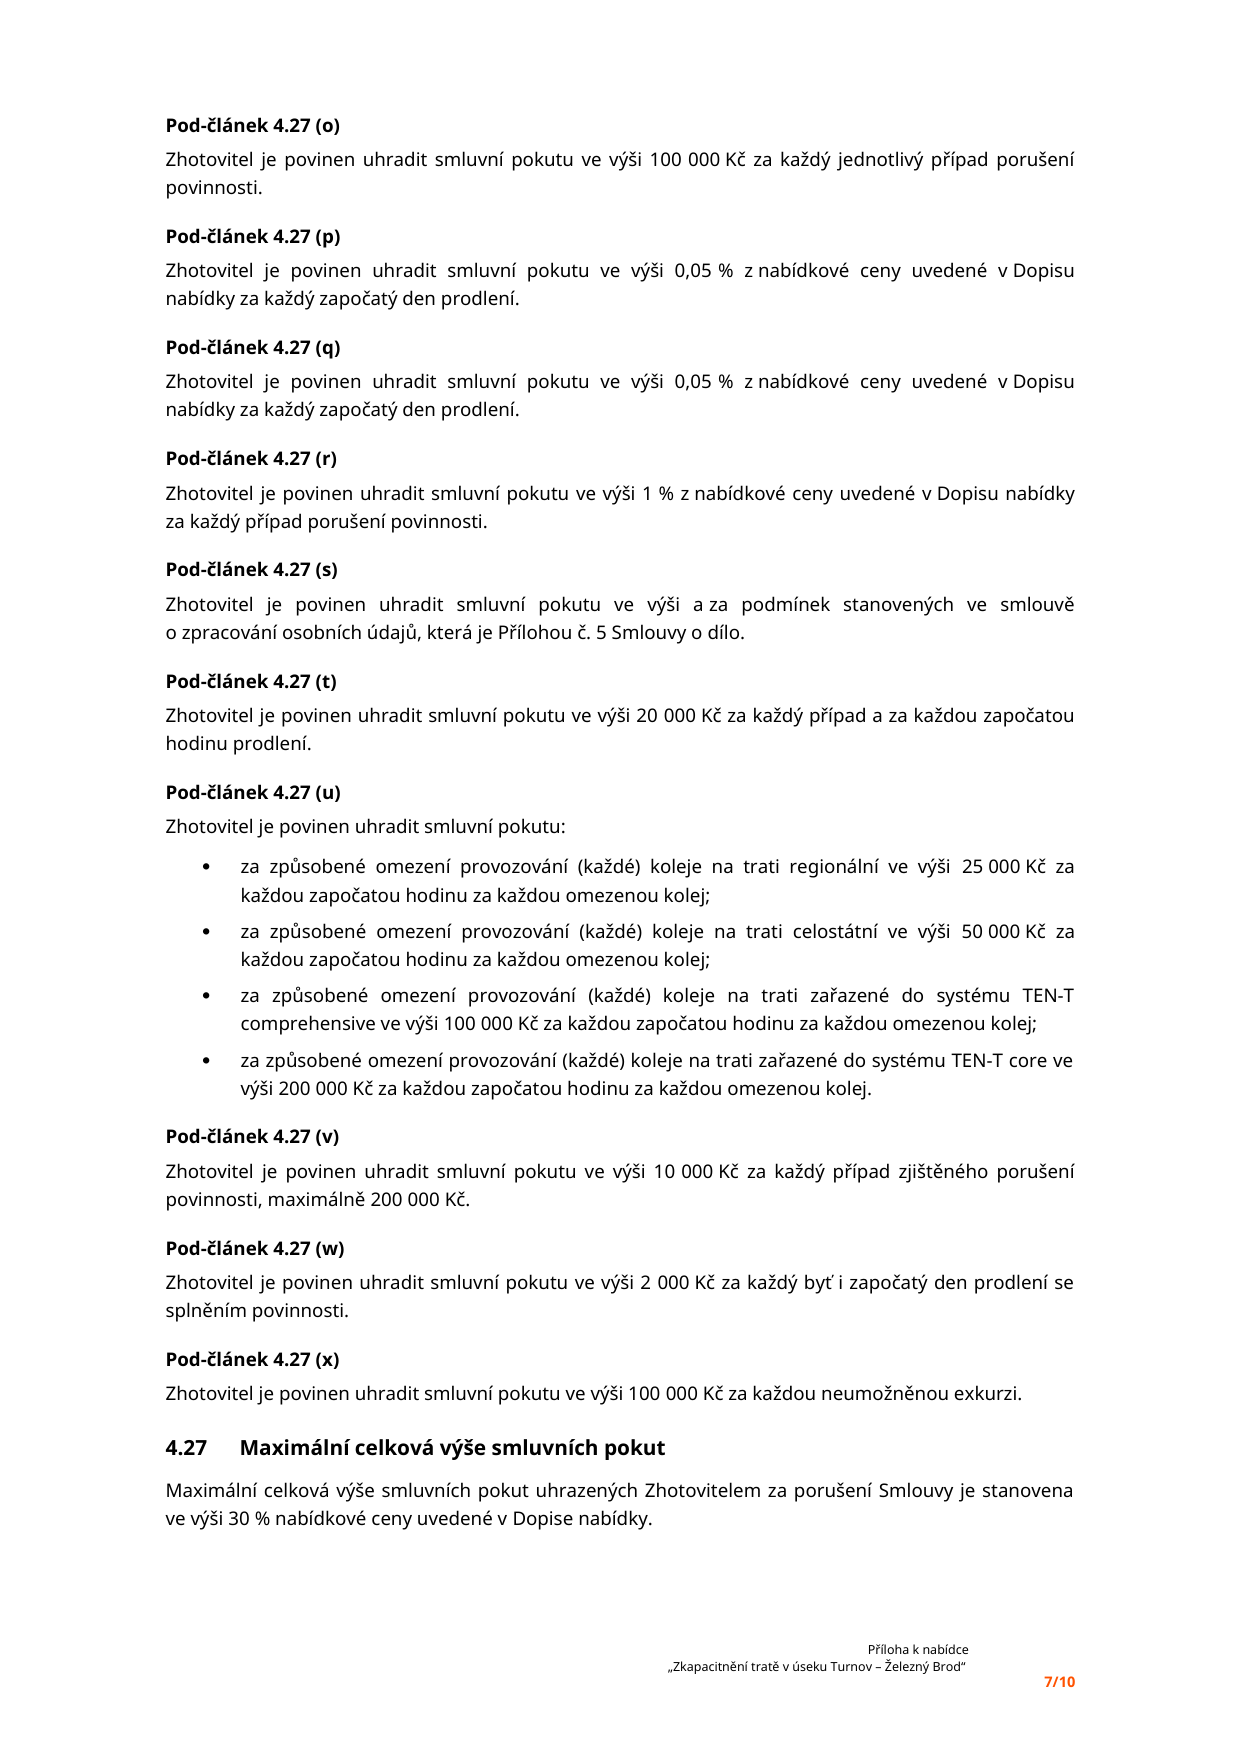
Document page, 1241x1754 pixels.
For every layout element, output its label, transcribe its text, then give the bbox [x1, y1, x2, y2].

text Pod-článek 4.27 (w) [165, 1235, 1075, 1261]
text Pod-článek 4.27 (q) [165, 334, 1075, 360]
text Zhotovitel je povinen uhradit smluvní pokutu ve výši 2 000 Kč za každý byť i započatý den prodlení se splněním povinnosti. [165, 1269, 1075, 1323]
text Maximální celková výše smluvních pokut uhrazených Zhotovitelem za porušení Smlouvy je stanovena ve výši 30 % nabídkové ceny uvedené v Dopise nabídky. [165, 1477, 1075, 1531]
text Zhotovitel je povinen uhradit smluvní pokutu ve výši 0,05 % z nabídkové ceny uvedené v Dopisu nabídky za každý započatý den prodlení. [165, 258, 1075, 311]
text Zhotovitel je povinen uhradit smluvní pokutu ve výši 1 % z nabídkové ceny uvedené v Dopisu nabídky za každý případ porušení povinnosti. [165, 480, 1075, 533]
text Pod-článek 4.27 (p) [165, 223, 1075, 249]
text Zhotovitel je povinen uhradit smluvní pokutu ve výši 10 000 Kč za každý případ zjištěného porušení povinnosti, maximálně 200 000 Kč. [165, 1158, 1075, 1212]
text Pod-článek 4.27 (o) [165, 112, 1075, 138]
text za způsobené omezení provozování (každé) koleje na trati zařazené do systému TEN-T comprehensive ve výši 100 000 Kč za každou započatou hodinu za každou omezenou kolej; [203, 983, 1075, 1036]
text za způsobené omezení provozování (každé) koleje na trati regionální ve výši 25 000 Kč za každou započatou hodinu za každou omezenou kolej; [203, 854, 1075, 907]
text za způsobené omezení provozování (každé) koleje na trati celostátní ve výši 50 000 Kč za každou započatou hodinu za každou omezenou kolej; [203, 918, 1075, 972]
text za způsobené omezení provozování (každé) koleje na trati zařazené do systému TEN-T core ve výši 200 000 Kč za každou započatou hodinu za každou omezenou kolej. [203, 1047, 1075, 1101]
text Pod-článek 4.27 (x) [165, 1346, 1075, 1372]
text Zhotovitel je povinen uhradit smluvní pokutu ve výši 20 000 Kč za každý případ a za každou započatou hodinu prodlení. [165, 702, 1075, 756]
text Zhotovitel je povinen uhradit smluvní pokutu ve výši 100 000 Kč za každý jednotlivý případ porušení povinnosti. [165, 146, 1075, 200]
text Pod-článek 4.27 (r) [165, 446, 1075, 471]
text Zhotovitel je povinen uhradit smluvní pokutu ve výši 0,05 % z nabídkové ceny uvedené v Dopisu nabídky za každý započatý den prodlení. [165, 369, 1075, 422]
text Zhotovitel je povinen uhradit smluvní pokutu: [165, 813, 1075, 839]
text Pod-článek 4.27 (u) [165, 779, 1075, 804]
text Pod-článek 4.27 (t) [165, 668, 1075, 693]
text 4.27 Maximální celková výše smluvních pokut [165, 1433, 1075, 1462]
text Zhotovitel je povinen uhradit smluvní pokutu ve výši a za podmínek stanovených ve smlouvě o zpracování osobních údajů, která je Přílohou č. 5 Smlouvy o dílo. [165, 591, 1075, 644]
text Pod-článek 4.27 (s) [165, 557, 1075, 582]
text Zhotovitel je povinen uhradit smluvní pokutu ve výši 100 000 Kč za každou neumožněnou exkurzi. [165, 1380, 1075, 1406]
text Pod-článek 4.27 (v) [165, 1124, 1075, 1149]
